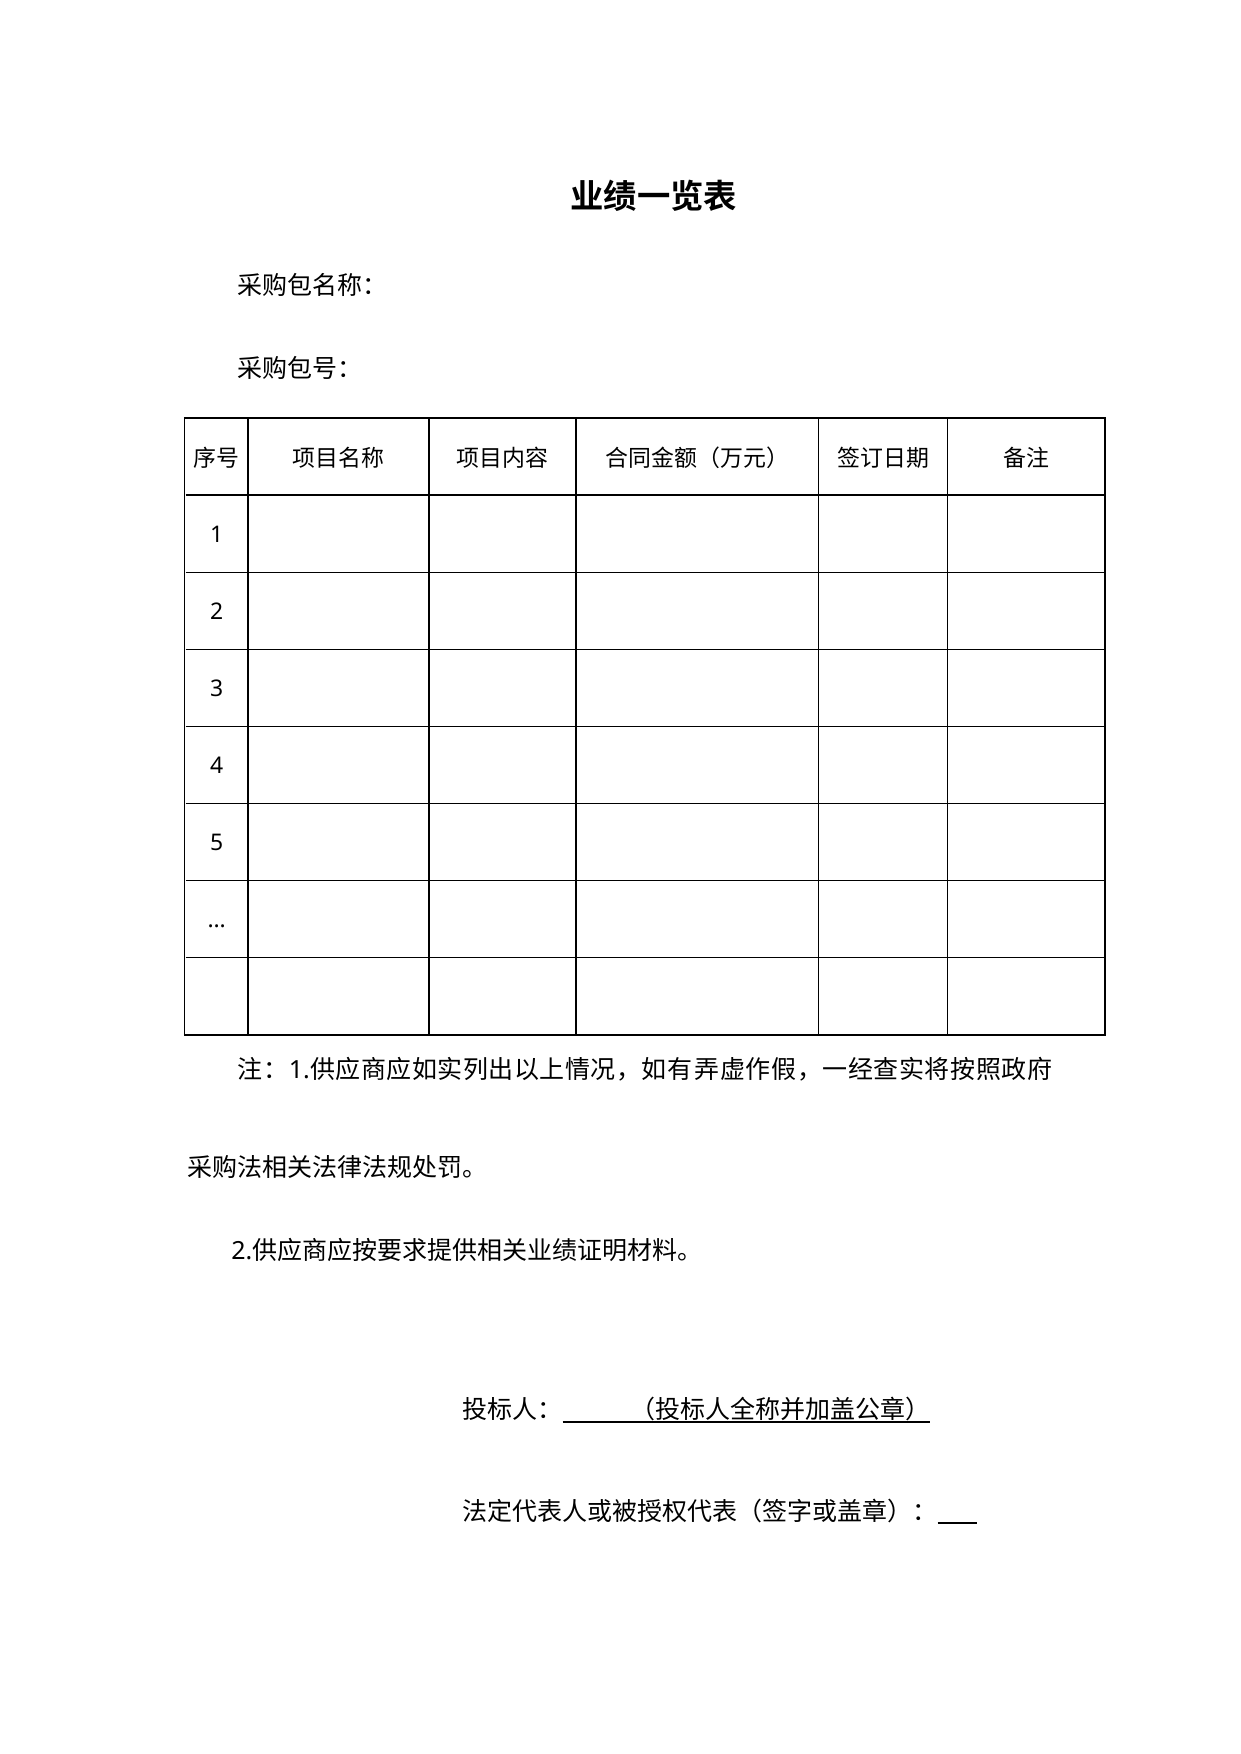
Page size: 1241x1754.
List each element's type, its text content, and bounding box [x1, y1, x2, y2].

table_cell [819, 881, 947, 957]
table_cell [577, 881, 818, 957]
table_cell [249, 727, 428, 803]
table_cell [819, 727, 947, 803]
table_cell [819, 496, 947, 571]
table_cell [577, 804, 818, 880]
table_cell [577, 650, 818, 726]
table_cell [249, 804, 428, 880]
table_cell 5 [185, 804, 247, 880]
table_cell [430, 727, 575, 803]
table_cell [948, 881, 1104, 957]
table_cell [430, 573, 575, 648]
table_cell [577, 496, 818, 571]
table_header 合同金额（万元） [577, 419, 818, 494]
table_cell [430, 650, 575, 726]
text 业绩一览表 [187, 162, 1053, 227]
table_cell [948, 804, 1104, 880]
table_cell [430, 958, 575, 1034]
table_header 项目名称 [249, 419, 428, 494]
table_cell [577, 573, 818, 648]
table_header 项目内容 [430, 419, 575, 494]
table_cell [249, 958, 428, 1034]
text 采购包名称： [187, 251, 1053, 316]
table_cell [948, 727, 1104, 803]
table_header 序号 [185, 419, 247, 494]
table_header 签订日期 [819, 419, 947, 494]
table_cell [948, 650, 1104, 726]
text 2.供应商应按要求提供相关业绩证明材料。 [187, 1216, 1053, 1281]
table_cell [819, 650, 947, 726]
text 采购包号： [187, 334, 1053, 399]
table_cell 3 [185, 650, 247, 726]
table_cell [249, 650, 428, 726]
text 投标人： （投标人全称并加盖公章） [187, 1376, 1069, 1441]
table_cell [430, 496, 575, 571]
table_cell [430, 804, 575, 880]
table_cell [430, 881, 575, 957]
table_cell [577, 727, 818, 803]
table_cell 2 [185, 573, 247, 648]
text 法定代表人或被授权代表（签字或盖章）： [187, 1477, 1069, 1542]
table_cell [948, 958, 1104, 1034]
table_cell 4 [185, 727, 247, 803]
table_header 备注 [948, 419, 1104, 494]
table_cell [185, 958, 247, 1034]
table_cell [577, 958, 818, 1034]
table_cell [249, 573, 428, 648]
table_cell [948, 496, 1104, 571]
text 注：1.供应商应如实列出以上情况，如有弄虚作假，一经查实将按照政府采购法相关法律法规处罚。 [187, 1036, 1053, 1198]
table_cell [819, 958, 947, 1034]
table_cell [249, 496, 428, 571]
table_cell 1 [185, 495, 247, 571]
table_cell [249, 881, 428, 957]
table_cell [819, 804, 947, 880]
table_cell [948, 573, 1104, 648]
table_cell … [185, 881, 247, 957]
table_cell [819, 573, 947, 648]
